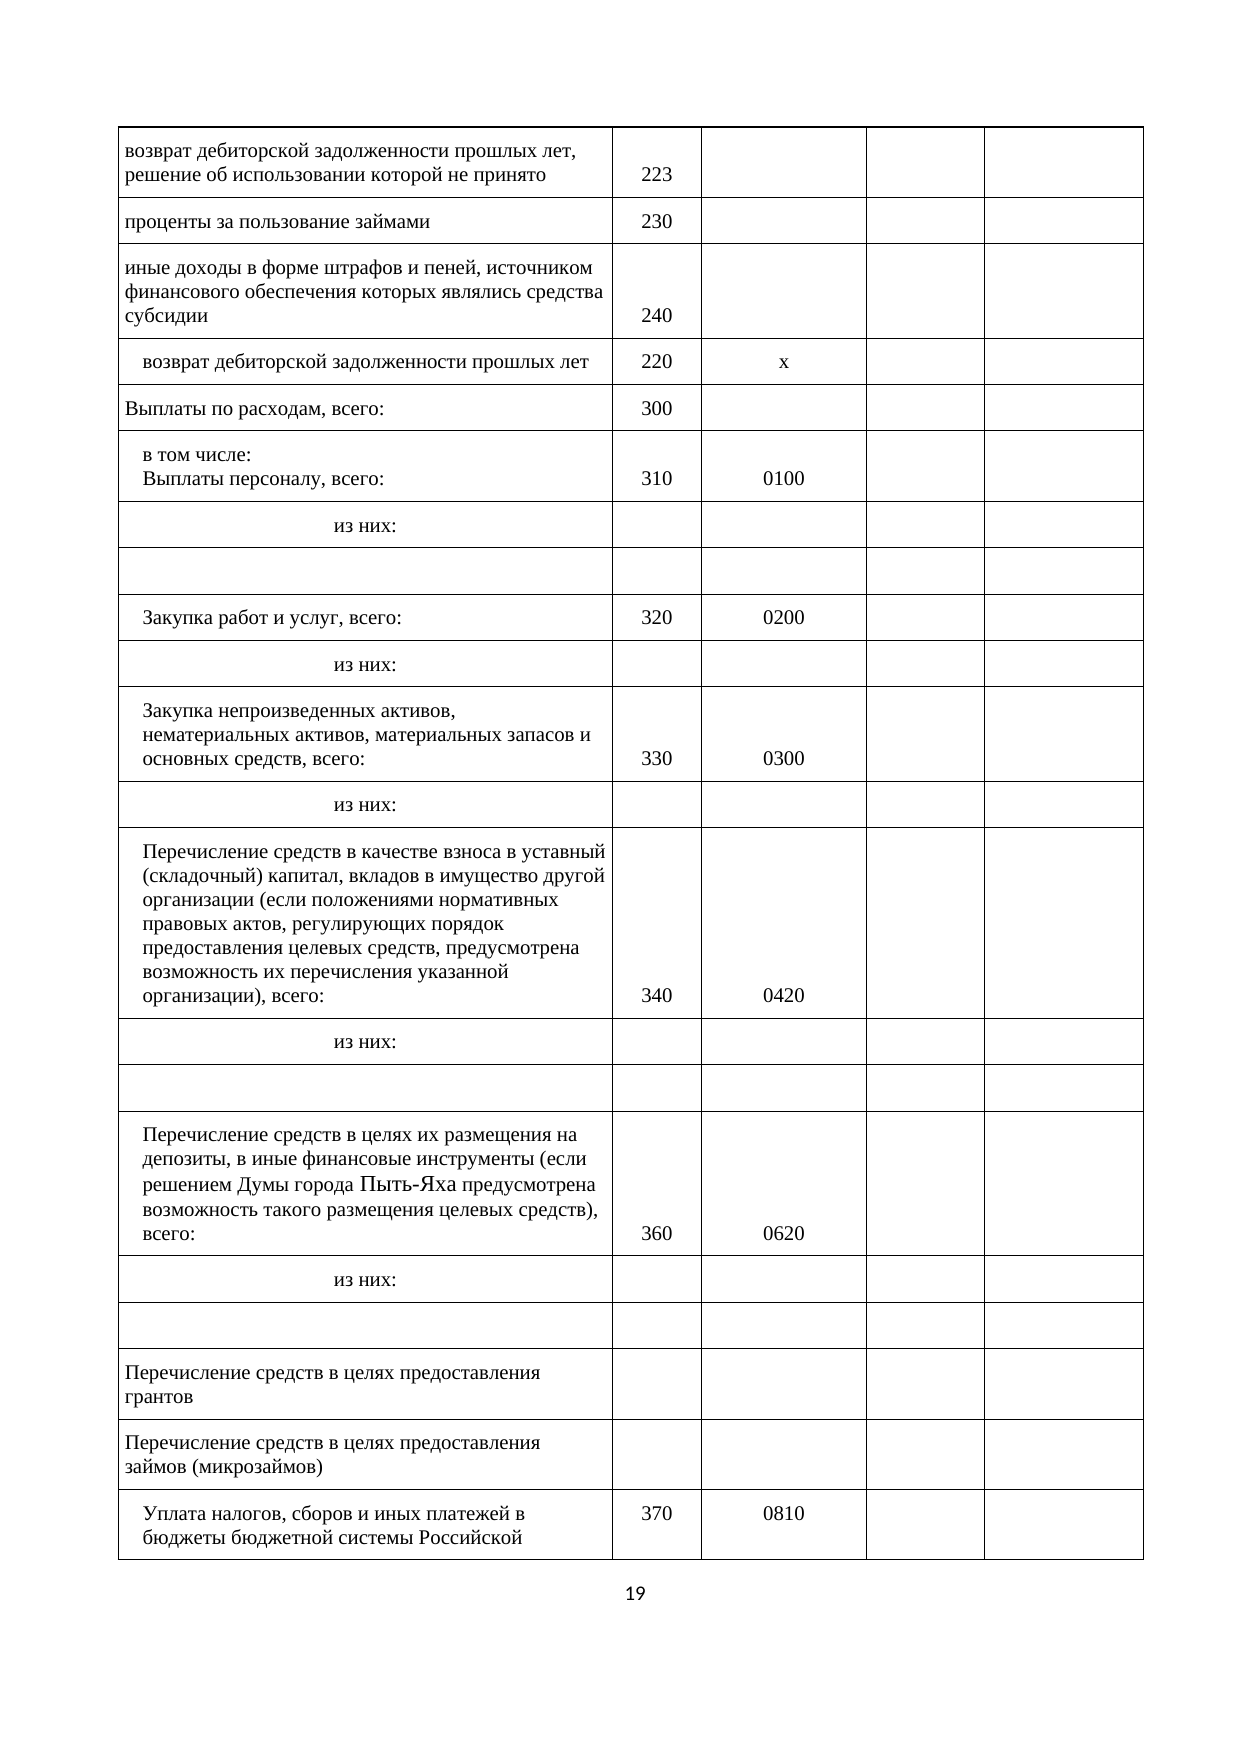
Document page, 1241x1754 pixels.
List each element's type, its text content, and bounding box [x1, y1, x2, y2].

table_cell 330 [613, 687, 701, 781]
table_cell из них: [119, 1019, 612, 1064]
table_cell [867, 1303, 984, 1348]
table_cell [867, 1490, 984, 1559]
table_cell 300 [613, 385, 701, 430]
table_cell [985, 1112, 1143, 1255]
table_cell [867, 641, 984, 686]
table_cell [985, 385, 1143, 430]
table_cell 0200 [702, 595, 866, 640]
table_cell [702, 385, 866, 430]
table_cell 370 [613, 1490, 701, 1559]
table_cell 230 [613, 198, 701, 243]
table_cell [867, 1420, 984, 1489]
table_cell [613, 641, 701, 686]
table_cell Перечисление средств в целях предоставления грантов [119, 1349, 612, 1418]
table_cell возврат дебиторской задолженности прошлых лет, решение об использовании которой не принято [119, 128, 612, 197]
table_cell [702, 1065, 866, 1111]
table_cell [867, 244, 984, 338]
table_cell [119, 1065, 612, 1111]
table_cell [702, 641, 866, 686]
table_cell [985, 1065, 1143, 1111]
table_cell 0420 [702, 828, 866, 1018]
table_cell [867, 828, 984, 1018]
table_cell Закупка работ и услуг, всего: [119, 595, 612, 640]
table_cell [985, 1019, 1143, 1064]
table_cell [119, 1303, 612, 1348]
table_cell [985, 1490, 1143, 1559]
table_cell [867, 782, 984, 827]
table_cell 223 [613, 128, 701, 197]
table_cell [985, 1303, 1143, 1348]
table_cell [702, 128, 866, 197]
table_cell Перечисление средств в целях их размещения на депозиты, в иные финансовые инструменты (если решением Думы города Пыть-Яха предусмотрена возможность такого размещения целевых средств), всего: [119, 1112, 612, 1255]
table_cell [613, 1349, 701, 1418]
table_cell [985, 641, 1143, 686]
table_cell [702, 1303, 866, 1348]
table_cell [985, 128, 1143, 197]
table_cell иные доходы в форме штрафов и пеней, источником финансового обеспечения которых являлись средства субсидии [119, 244, 612, 338]
table_cell [985, 1420, 1143, 1489]
table_cell в том числе: Выплаты персоналу, всего: [119, 431, 612, 501]
table_cell [867, 385, 984, 430]
table_cell [867, 502, 984, 547]
table_cell [985, 244, 1143, 338]
table_cell [867, 431, 984, 501]
table_cell Перечисление средств в целях предоставления займов (микрозаймов) [119, 1420, 612, 1489]
table_cell 310 [613, 431, 701, 501]
table_cell [702, 1256, 866, 1302]
table_cell [613, 1420, 701, 1489]
table_cell 240 [613, 244, 701, 338]
table_cell [613, 1303, 701, 1348]
table_cell [613, 548, 701, 593]
table_cell 340 [613, 828, 701, 1018]
table_cell [613, 1065, 701, 1111]
table_cell [867, 595, 984, 640]
table_cell [867, 1019, 984, 1064]
table_cell [867, 687, 984, 781]
table_cell [867, 548, 984, 593]
table_cell 0810 [702, 1490, 866, 1559]
table_cell [985, 687, 1143, 781]
table_cell из них: [119, 502, 612, 547]
table_cell 320 [613, 595, 701, 640]
table_cell [702, 502, 866, 547]
table_cell [867, 1112, 984, 1255]
table_cell [985, 548, 1143, 593]
table_cell 0300 [702, 687, 866, 781]
table_cell 0620 [702, 1112, 866, 1255]
table_cell из них: [119, 782, 612, 827]
table_cell [119, 548, 612, 593]
table_cell [702, 1019, 866, 1064]
table_cell [985, 502, 1143, 547]
table_cell проценты за пользование займами [119, 198, 612, 243]
table_cell [867, 1349, 984, 1418]
table_cell Выплаты по расходам, всего: [119, 385, 612, 430]
table_cell Перечисление средств в качестве взноса в уставный (складочный) капитал, вкладов в имущество другой организации (если положениями нормативных правовых актов, регулирующих порядок предоставления целевых средств, предусмотрена возможность их перечисления указанной организации), всего: [119, 828, 612, 1018]
table_cell [702, 198, 866, 243]
table_cell [702, 1349, 866, 1418]
table_cell [613, 782, 701, 827]
table_cell [867, 1256, 984, 1302]
table_cell [985, 431, 1143, 501]
table_cell [867, 1065, 984, 1111]
table_cell [613, 1019, 701, 1064]
table_cell [985, 828, 1143, 1018]
table_cell [985, 1256, 1143, 1302]
table_cell [985, 595, 1143, 640]
table_cell 0100 [702, 431, 866, 501]
table_cell [702, 782, 866, 827]
table_cell [985, 782, 1143, 827]
table_cell [867, 128, 984, 197]
table_cell возврат дебиторской задолженности прошлых лет [119, 339, 612, 384]
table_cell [119, 1490, 612, 1559]
table_cell [867, 339, 984, 384]
table_cell x [702, 339, 866, 384]
table_cell [613, 502, 701, 547]
table_cell [702, 1420, 866, 1489]
table_cell 360 [613, 1112, 701, 1255]
table_cell [985, 1349, 1143, 1418]
table_cell [985, 198, 1143, 243]
table_cell из них: [119, 641, 612, 686]
table_cell из них: [119, 1256, 612, 1302]
table_cell [702, 244, 866, 338]
table_cell [985, 339, 1143, 384]
table_cell Закупка непроизведенных активов, нематериальных активов, материальных запасов и основных средств, всего: [119, 687, 612, 781]
table_cell [702, 548, 866, 593]
table_cell 220 [613, 339, 701, 384]
table_cell [867, 198, 984, 243]
table_cell [613, 1256, 701, 1302]
